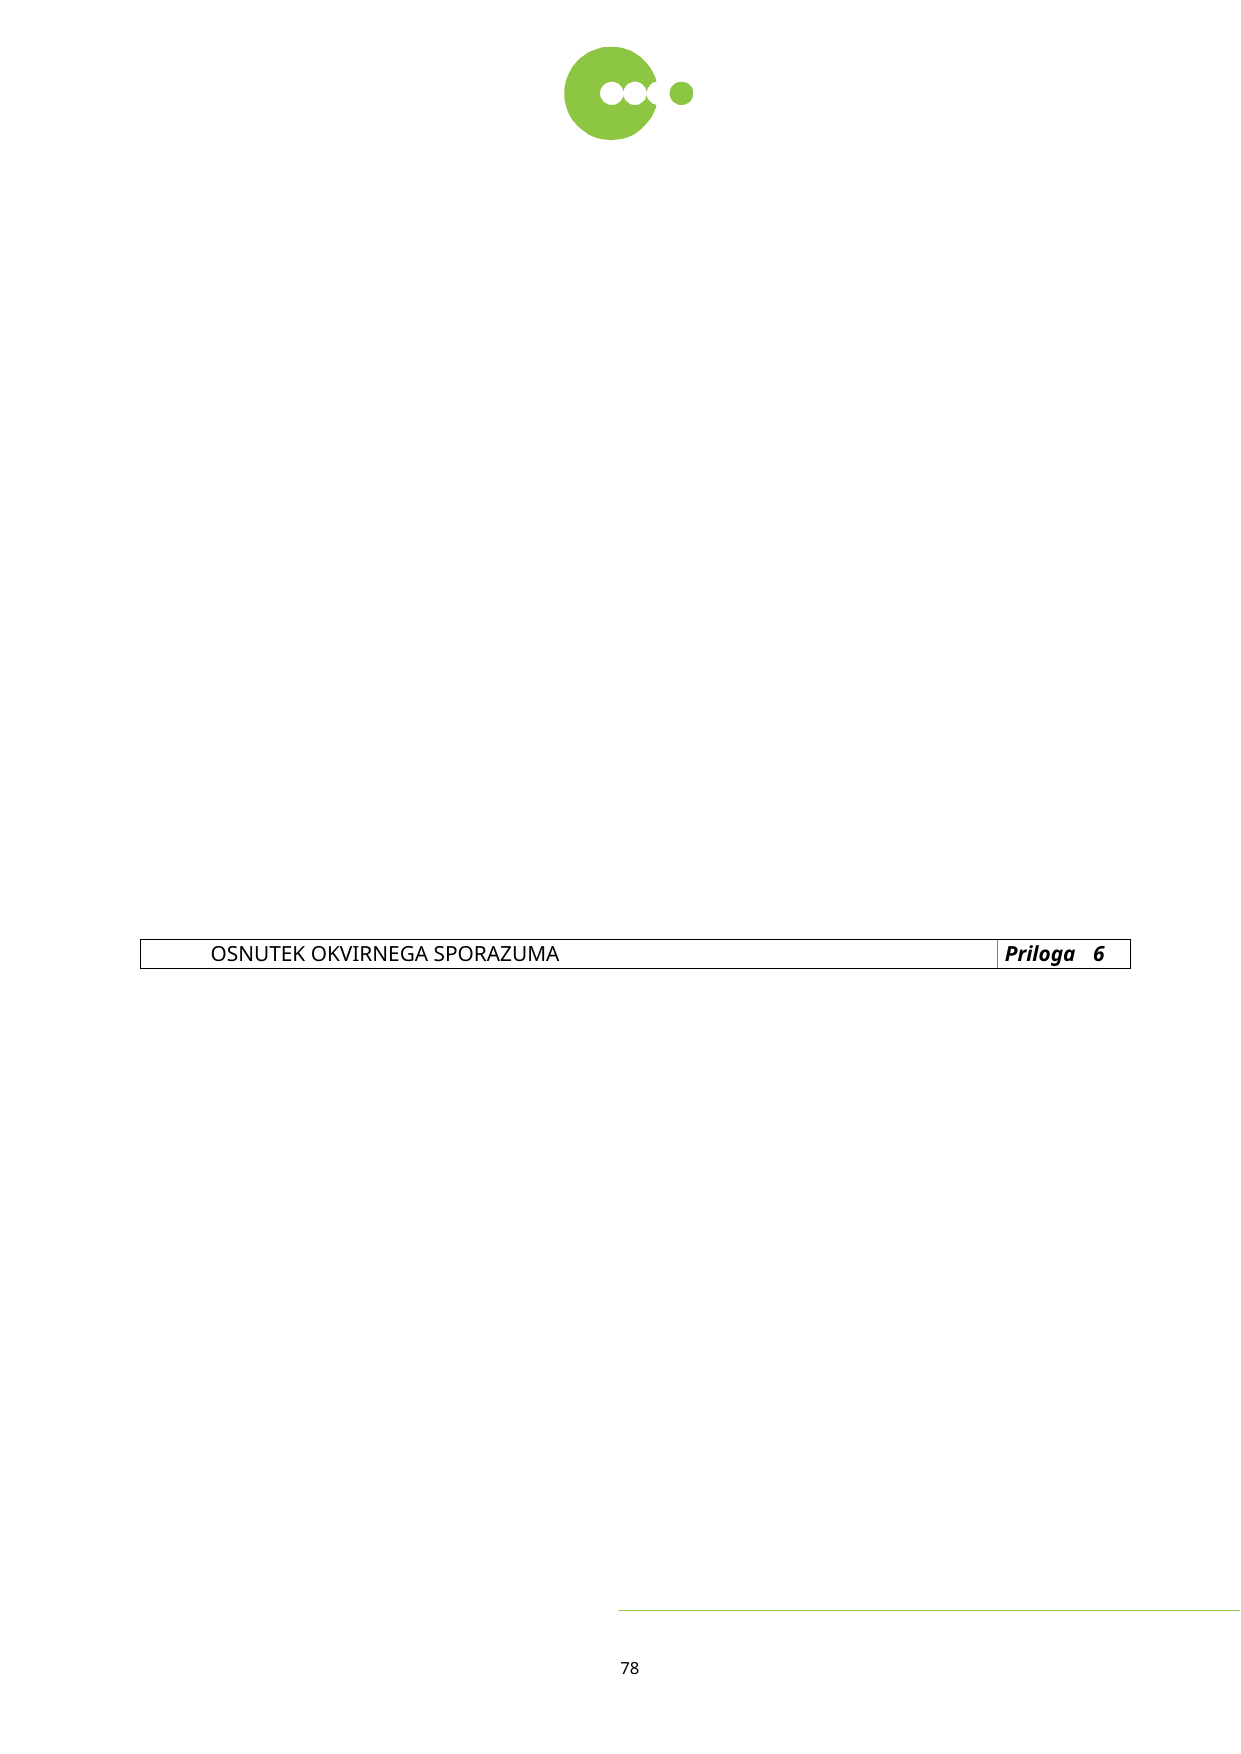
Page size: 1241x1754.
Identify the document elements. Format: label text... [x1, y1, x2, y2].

table_header 6 [1086, 940, 1130, 968]
table_header [141, 940, 203, 968]
table_header Priloga [998, 940, 1086, 968]
table_header OSNUTEK OKVIRNEGA SPORAZUMA [203, 940, 997, 968]
